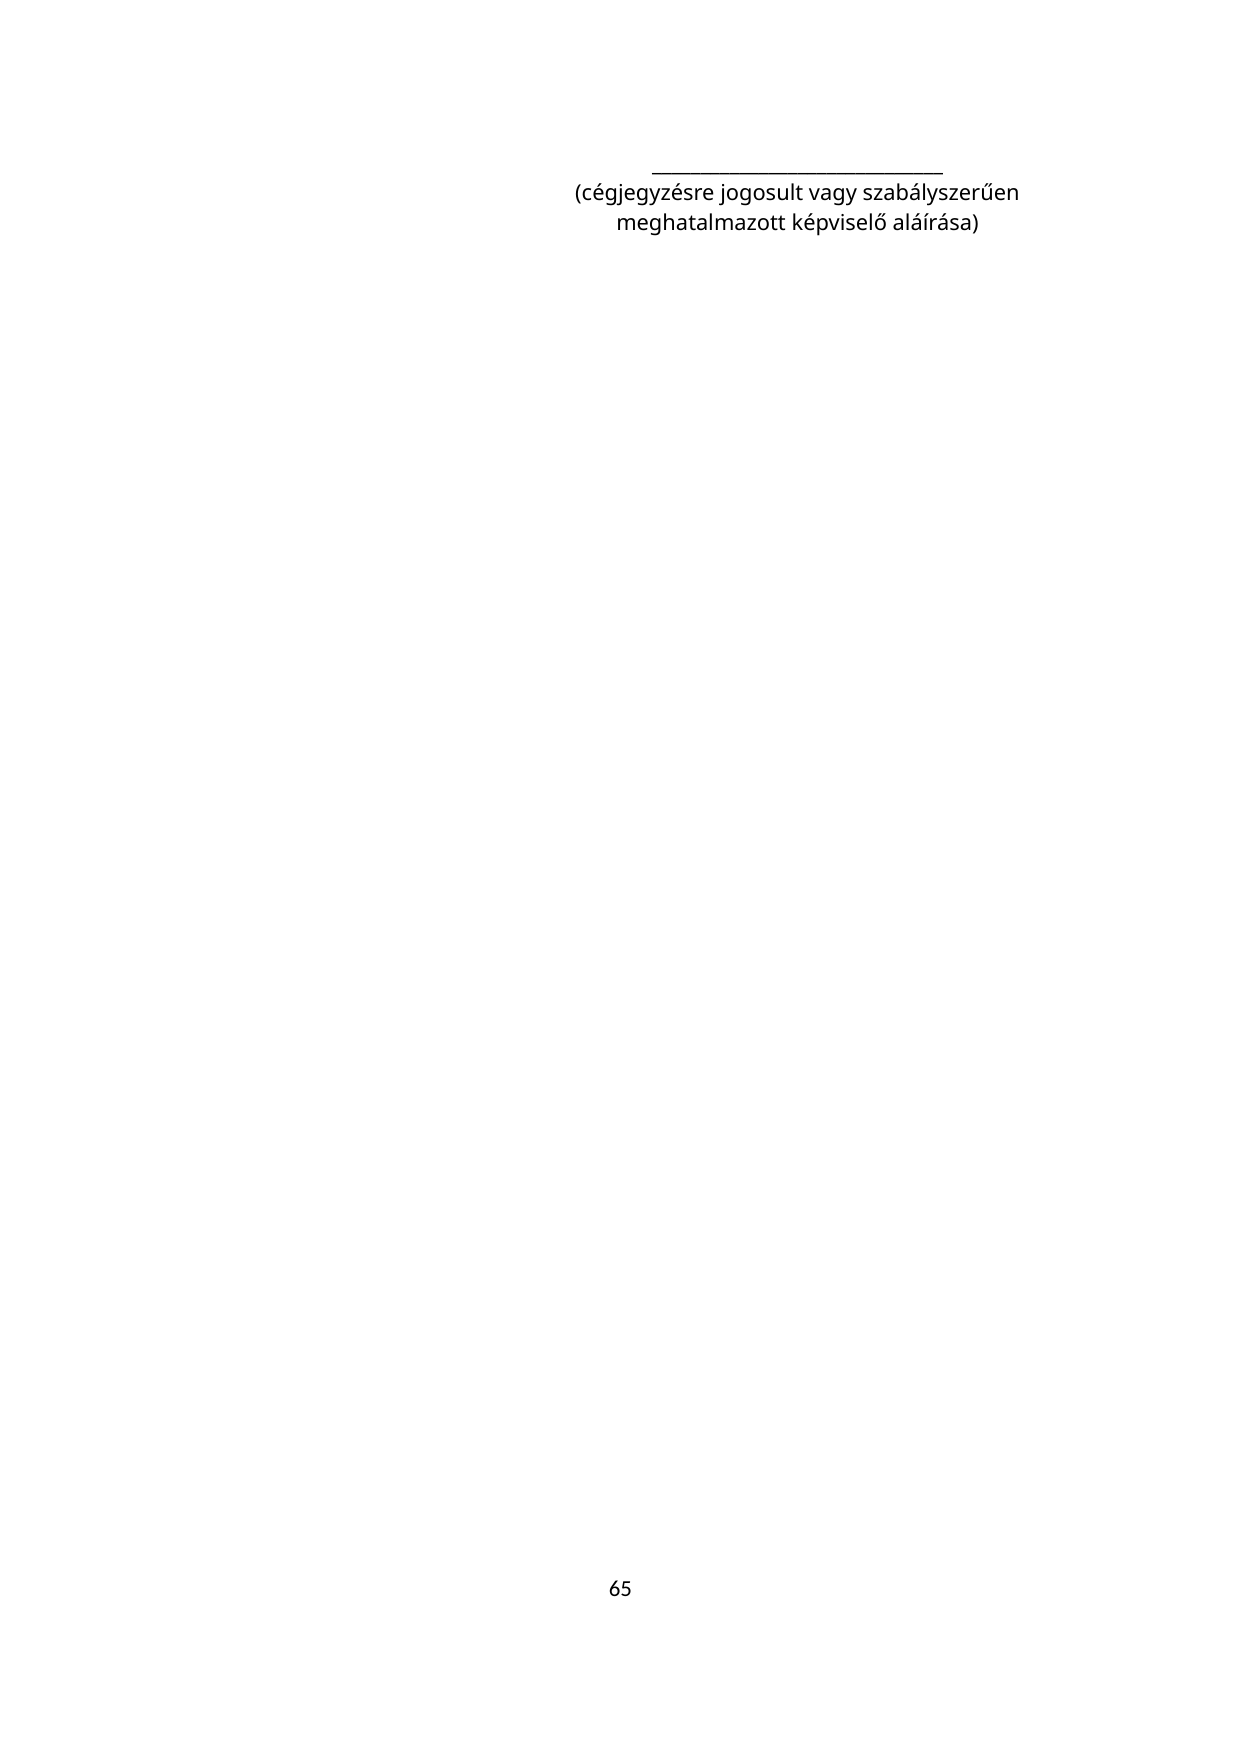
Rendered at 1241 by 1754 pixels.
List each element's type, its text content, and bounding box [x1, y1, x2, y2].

text (cégjegyzésre jogosult vagy szabályszerűen [148, 177, 1093, 207]
text meghatalmazott képviselő aláírása) [148, 207, 1093, 237]
text ______________________________ [148, 148, 1093, 177]
